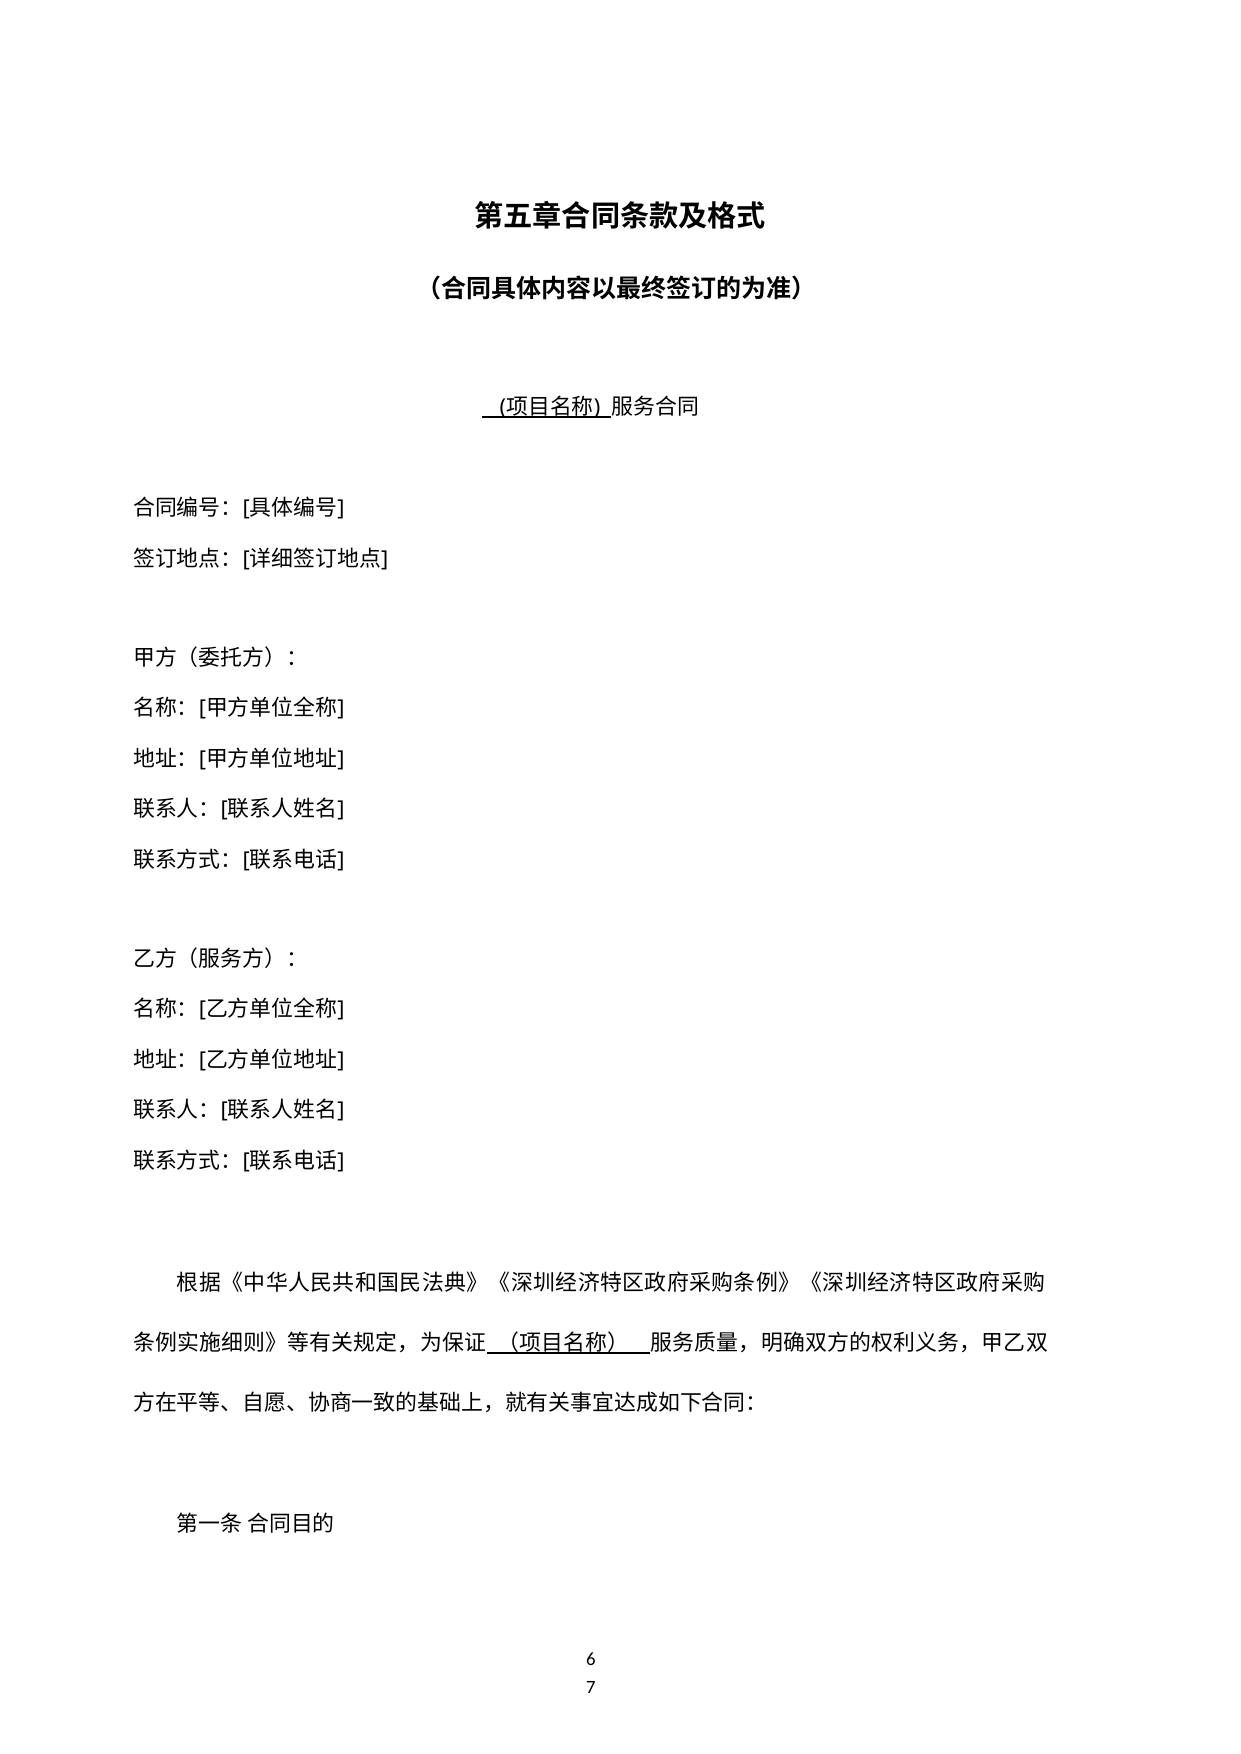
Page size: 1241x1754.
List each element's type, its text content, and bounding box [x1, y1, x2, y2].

text 地址：[乙方单位地址] [133, 1042, 1048, 1073]
text (项目名称) 服务合同 [133, 389, 1048, 421]
subtitle 第五章合同条款及格式 [133, 192, 1048, 234]
text （合同具体内容以最终签订的为准） [133, 268, 1048, 304]
text 名称：[乙方单位全称] [133, 991, 1048, 1023]
text 联系人：[联系人姓名] [133, 791, 1048, 823]
text 地址：[甲方单位地址] [133, 741, 1048, 772]
text 甲方（委托方）： [133, 639, 1048, 671]
text 签订地点：[详细签订地点] [133, 541, 1048, 572]
text 联系人：[联系人姓名] [133, 1092, 1048, 1124]
text 联系方式：[联系电话] [133, 1143, 1048, 1175]
text 第一条 合同目的 [133, 1483, 1048, 1543]
text 乙方（服务方）： [133, 941, 1048, 972]
text 名称：[甲方单位全称] [133, 690, 1048, 722]
text 联系方式：[联系电话] [133, 842, 1048, 874]
text 合同编号：[具体编号] [133, 490, 1048, 522]
text 根据《中华人民共和国民法典》《深圳经济特区政府采购条例》《深圳经济特区政府采购条例实施细则》等有关规定，为保证 （项目名称） 服务质量，明确双方的权利义务，甲乙双方在平等、自愿、协商一致的基础上，就有关事宜达成如下合同： [133, 1242, 1048, 1423]
